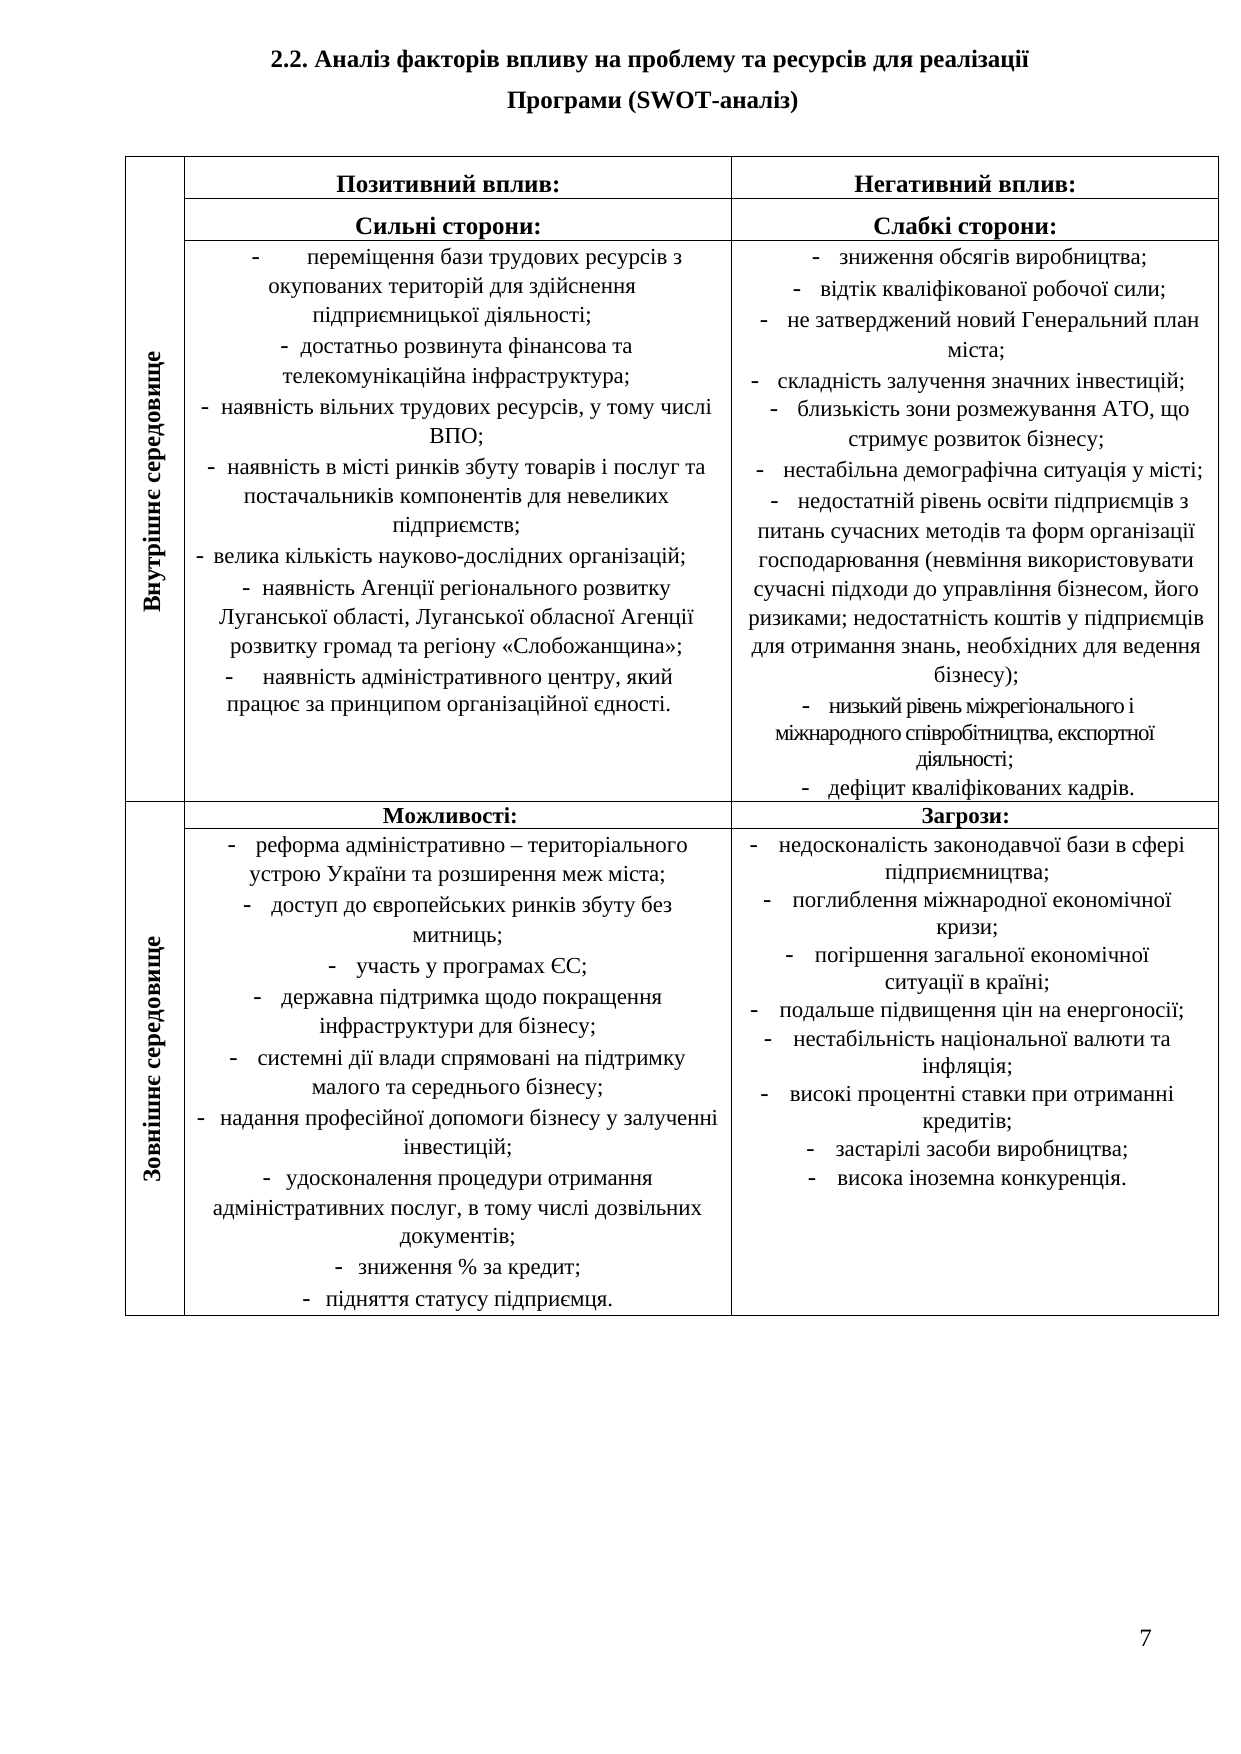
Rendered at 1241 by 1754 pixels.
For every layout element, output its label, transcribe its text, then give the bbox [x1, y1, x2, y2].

table_header Позитивний вплив: [185, 157, 731, 198]
table_header Негативний вплив: [732, 157, 1218, 198]
subtitle 2.2. Аналіз факторів впливу на проблему та ресурсів для реалізації [148, 44, 1152, 73]
table_cell зниження обсягів виробництва; відтік кваліфікованої робочої сили; не затверджений новий Генеральний план міста; складність залучення значних інвестицій; близькість зони розмежування АТО, що стримує розвиток бізнесу; нестабільна демографічна ситуація у місті; недостатній рівень освіти підприємців з питань сучасних методів та форм організації господарювання (невміння використовувати сучасні підходи до управління бізнесом, його ризиками; недостатність коштів у підприємців для отримання знань, необхідних для ведення бізнесу); низький рівень міжрегіонального і міжнародного співробітництва, експортної діяльності; дефіцит кваліфікованих кадрів. [732, 241, 1218, 801]
subtitle Програми (SWOT-аналіз) [148, 86, 1152, 114]
table_cell Можливості: [185, 802, 731, 828]
table_cell реформа адміністративно – територіального устрою України та розширення меж міста; доступ до європейських ринків збуту без митниць; участь у програмах ЄС; державна підтримка щодо покращення інфраструктури для бізнесу; системні дії влади спрямовані на підтримку малого та середнього бізнесу; надання професійної допомоги бізнесу у залученні інвестицій; удосконалення процедури отримання адміністративних послуг, в тому числі дозвільних документів; зниження % за кредит; підняття статусу підприємця. [185, 829, 731, 1314]
table_cell Зовнішнє середовище [126, 802, 184, 1314]
table_cell переміщення бази трудових ресурсів з окупованих територій для здійснення підприємницької діяльності; достатньо розвинута фінансова та телекомунікаційна інфраструктура; наявність вільних трудових ресурсів, у тому числі ВПО; наявність в місті ринків збуту товарів і послуг та постачальників компонентів для невеликих підприємств; велика кількість науково-дослідних організацій; наявність Агенції регіонального розвитку Луганської області, Луганської обласної Агенції розвитку громад та регіону «Слобожанщина»; наявність адміністративного центру, який працює за принципом організаційної єдності. [185, 241, 731, 801]
table_cell Загрози: [732, 802, 1218, 828]
table_cell Слабкі сторони: [732, 199, 1218, 240]
table_cell Сильні сторони: [185, 199, 731, 240]
table_cell недосконалість законодавчої бази в сфері підприємництва; поглиблення міжнародної економічної кризи; погіршення загальної економічної ситуації в країні; подальше підвищення цін на енергоносії; нестабільність національної валюти та інфляція; високі процентні ставки при отриманні кредитів; застарілі засоби виробництва; висока іноземна конкуренція. [732, 829, 1218, 1314]
table_header Внутрішнє середовище [126, 157, 184, 801]
